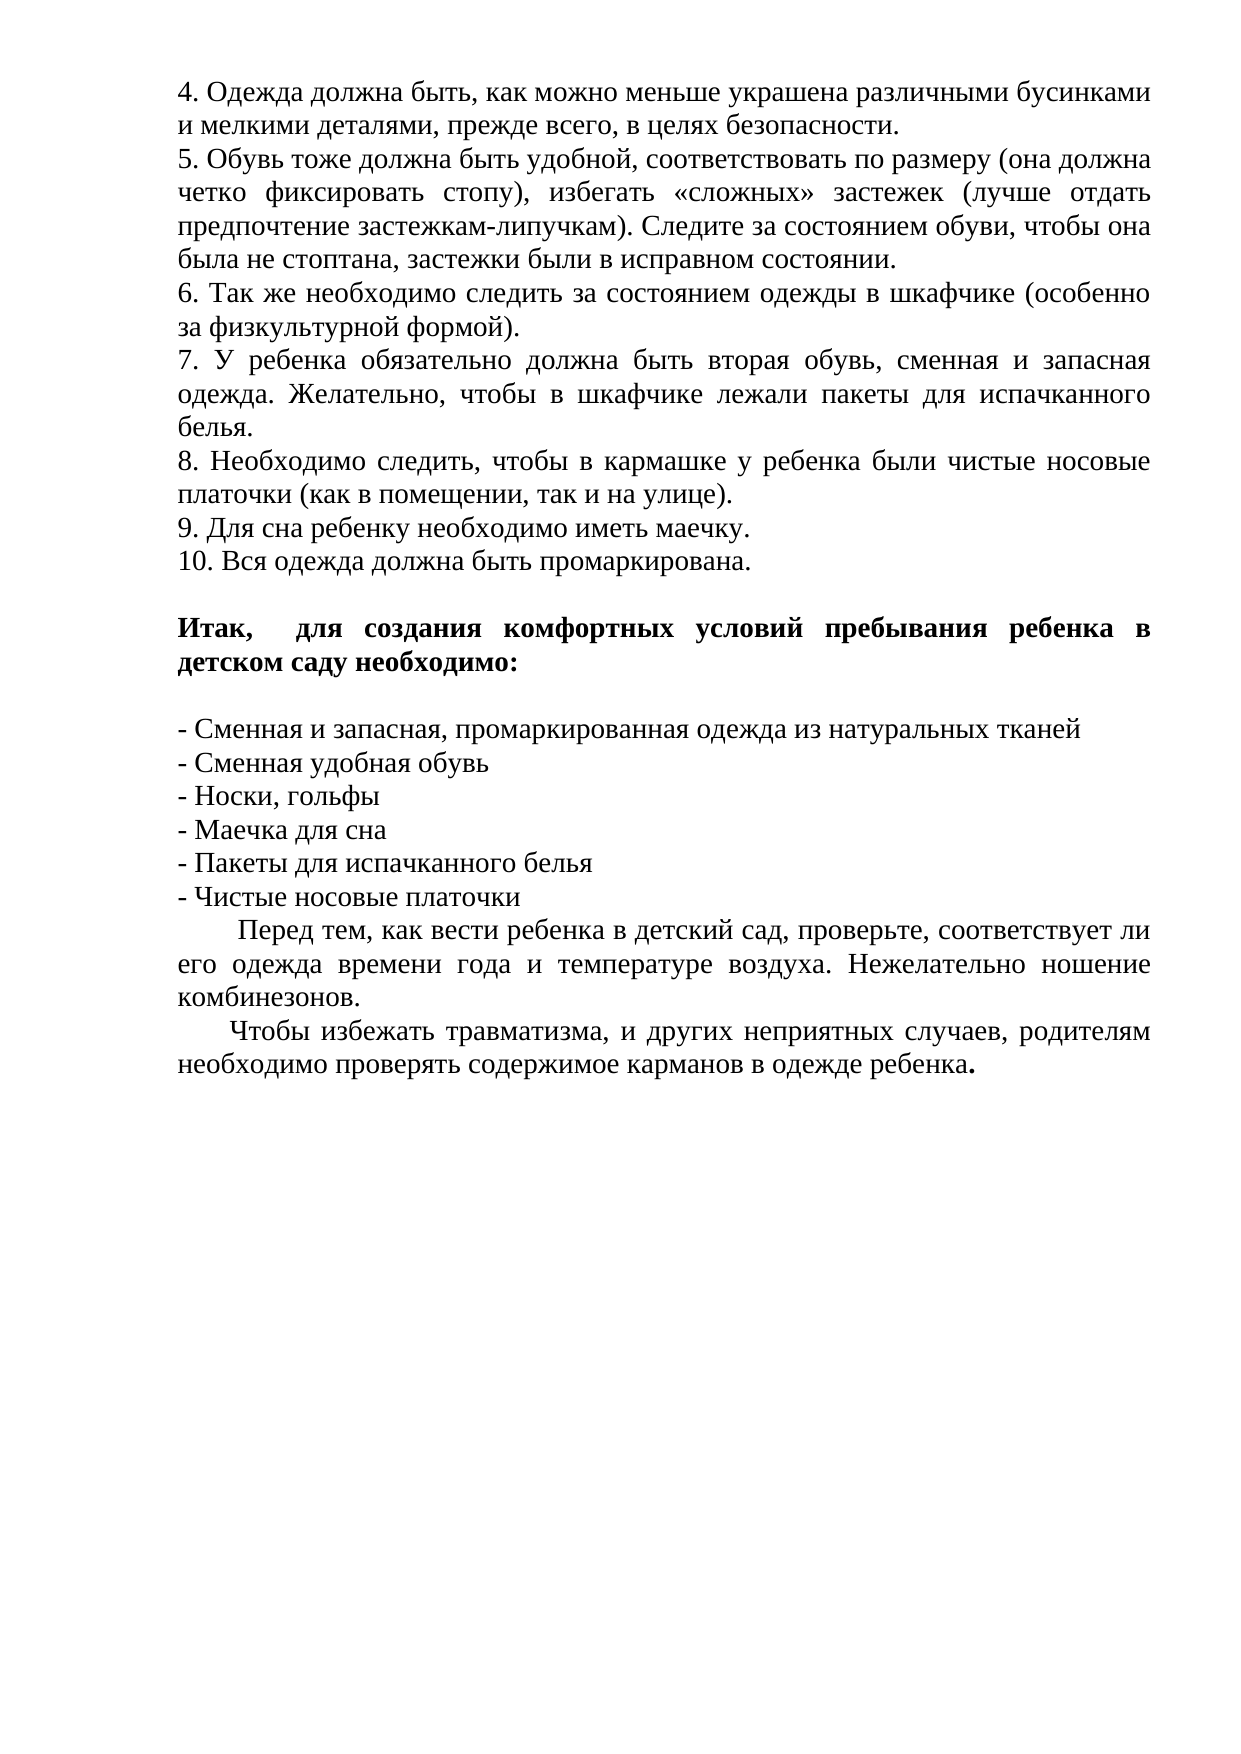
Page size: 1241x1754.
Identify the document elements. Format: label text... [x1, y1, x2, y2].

text 8. Необходимо следить, чтобы в кармашке у ребенка были чистые носовые платочки (как в помещении, так и на улице). [177, 443, 1152, 510]
text Итак, для создания комфортных условий пребывания ребенка в детском саду необходимо: [177, 611, 1152, 678]
text Перед тем, как вести ребенка в детский сад, проверьте, соответствует ли его одежда времени года и температуре воздуха. Нежелательно ношение комбинезонов. [177, 912, 1152, 1013]
text 10. Вся одежда должна быть промаркирована. [177, 543, 1152, 577]
text - Носки, гольфы [177, 778, 1152, 812]
text 6. Так же необходимо следить за состоянием одежды в шкафчике (особенно за физкультурной формой). [177, 275, 1152, 342]
text Чтобы избежать травматизма, и других неприятных случаев, родителям необходимо проверять содержимое карманов в одежде ребенка. [177, 1013, 1152, 1080]
text - Маечка для сна [177, 812, 1152, 845]
text 4. Одежда должна быть, как можно меньше украшена различными бусинками и мелкими деталями, прежде всего, в целях безопасности. [177, 74, 1152, 141]
text - Сменная и запасная, промаркированная одежда из натуральных тканей [177, 711, 1152, 745]
text - Пакеты для испачканного белья [177, 845, 1152, 879]
text - Сменная удобная обувь [177, 745, 1152, 778]
text - Чистые носовые платочки [177, 879, 1152, 912]
text 7. У ребенка обязательно должна быть вторая обувь, сменная и запасная одежда. Желательно, чтобы в шкафчике лежали пакеты для испачканного белья. [177, 342, 1152, 443]
text 9. Для сна ребенку необходимо иметь маечку. [177, 510, 1152, 543]
text 5. Обувь тоже должна быть удобной, соответствовать по размеру (она должна четко фиксировать стопу), избегать «сложных» застежек (лучше отдать предпочтение застежкам-липучкам). Следите за состоянием обуви, чтобы она была не стоптана, застежки были в исправном состоянии. [177, 141, 1152, 275]
